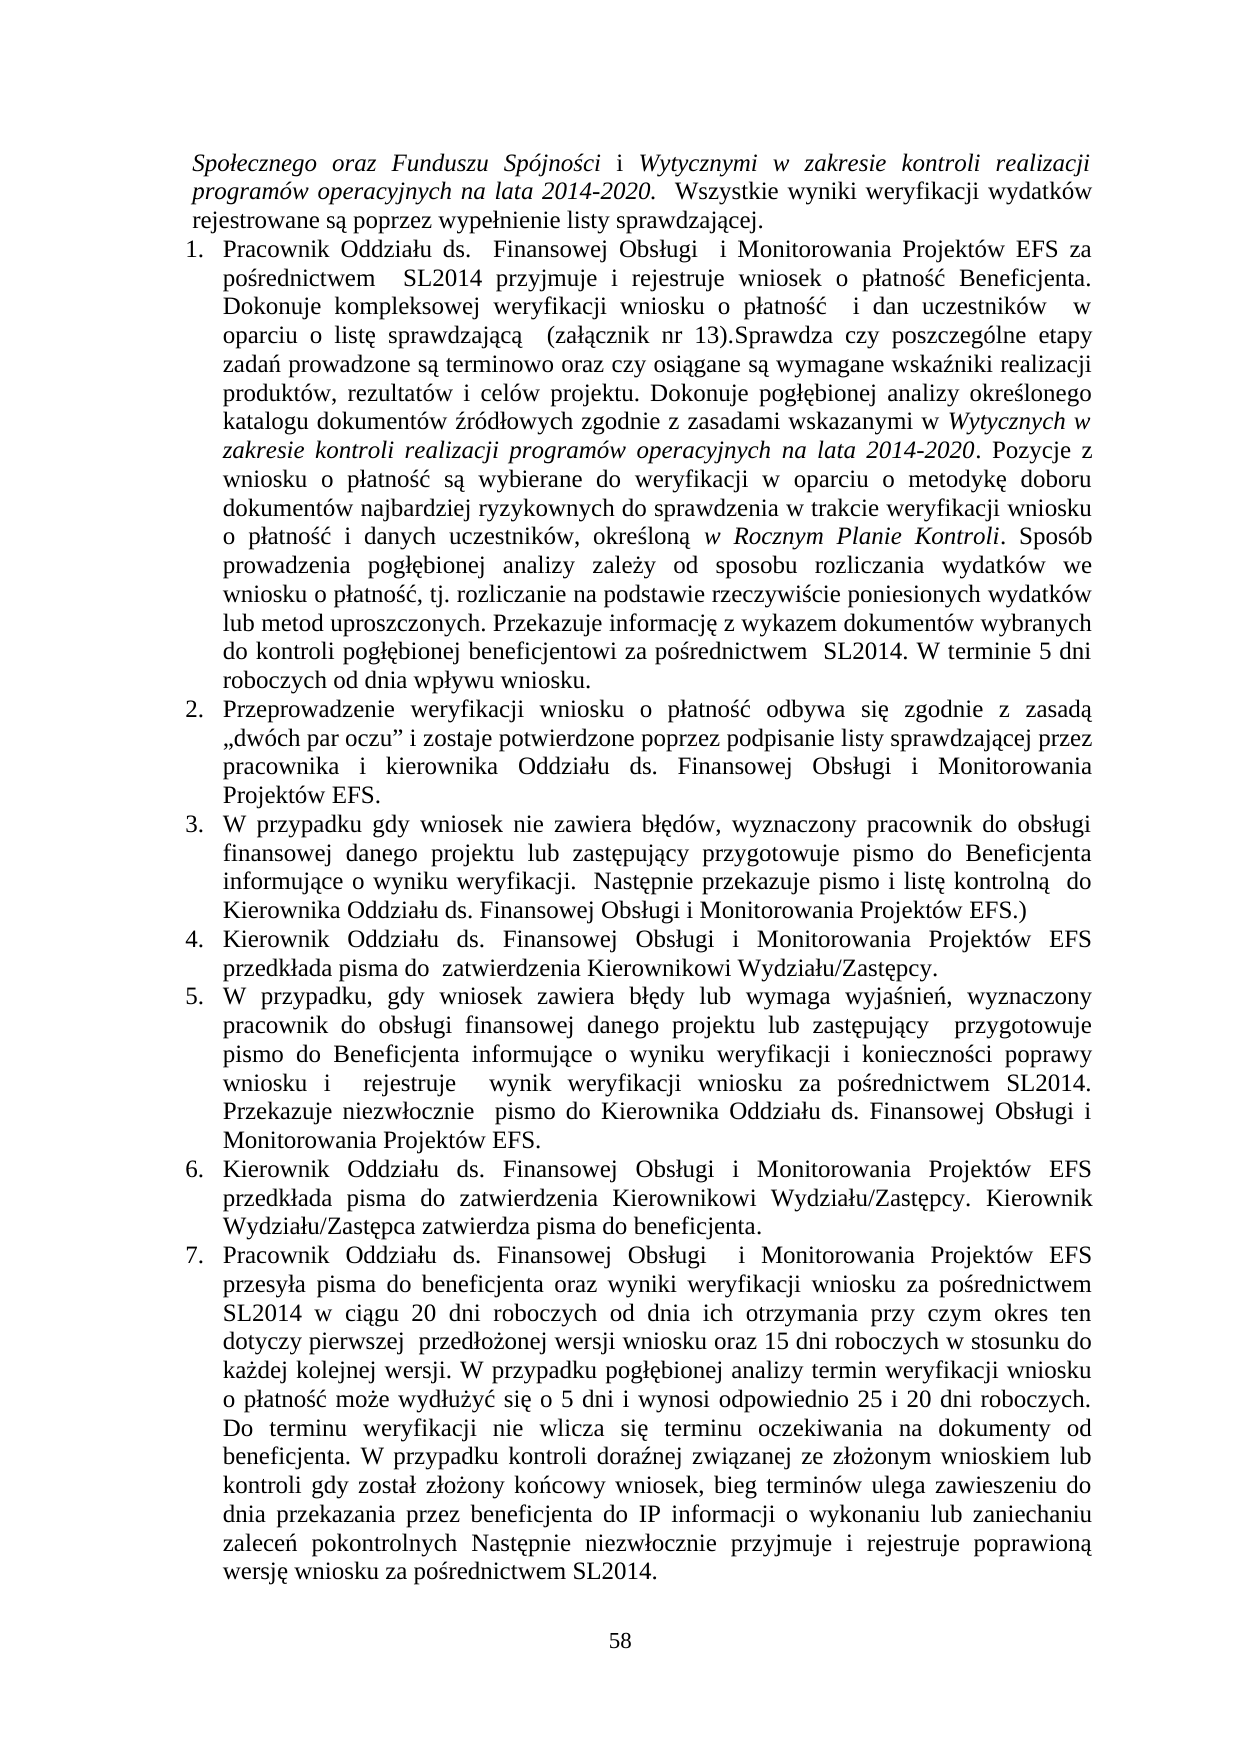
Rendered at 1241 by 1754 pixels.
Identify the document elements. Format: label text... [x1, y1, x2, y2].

list Przeprowadzenie weryfikacji wniosku o płatność odbywa się zgodnie z zasadą „dwóch par oczu” i zostaje potwierdzone poprzez podpisanie listy sprawdzającej przez pracownika i kierownika Oddziału ds. Finansowej Obsługi i Monitorowania Projektów EFS. [185, 694, 1093, 809]
list Kierownik Oddziału ds. Finansowej Obsługi i Monitorowania Projektów EFS przedkłada pisma do zatwierdzenia Kierownikowi Wydziału/Zastępcy. Kierownik Wydziału/Zastępca zatwierdza pisma do beneficjenta. [185, 1154, 1093, 1240]
list W przypadku, gdy wniosek zawiera błędy lub wymaga wyjaśnień, wyznaczony pracownik do obsługi finansowej danego projektu lub zastępujący przygotowuje pismo do Beneficjenta informujące o wyniku weryfikacji i konieczności poprawy wniosku i rejestruje wynik weryfikacji wniosku za pośrednictwem SL2014. Przekazuje niezwłocznie pismo do Kierownika Oddziału ds. Finansowej Obsługi i Monitorowania Projektów EFS. [185, 981, 1093, 1154]
list Kierownik Oddziału ds. Finansowej Obsługi i Monitorowania Projektów EFS przedkłada pisma do zatwierdzenia Kierownikowi Wydziału/Zastępcy. [185, 924, 1093, 981]
list Pracownik Oddziału ds. Finansowej Obsługi i Monitorowania Projektów EFS przesyła pisma do beneficjenta oraz wyniki weryfikacji wniosku za pośrednictwem SL2014 w ciągu 20 dni roboczych od dnia ich otrzymania przy czym okres ten dotyczy pierwszej przedłożonej wersji wniosku oraz 15 dni roboczych w stosunku do każdej kolejnej wersji. W przypadku pogłębionej analizy termin weryfikacji wniosku o płatność może wydłużyć się o 5 dni i wynosi odpowiednio 25 i 20 dni roboczych. Do terminu weryfikacji nie wlicza się terminu oczekiwania na dokumenty od beneficjenta. W przypadku kontroli doraźnej związanej ze złożonym wnioskiem lub kontroli gdy został złożony końcowy wniosek, bieg terminów ulega zawieszeniu do dnia przekazania przez beneficjenta do IP informacji o wykonaniu lub zaniechaniu zaleceń pokontrolnych Następnie niezwłocznie przyjmuje i rejestruje poprawioną wersję wniosku za pośrednictwem SL2014. [185, 1240, 1093, 1585]
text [192, 148, 1093, 234]
list Pracownik Oddziału ds. Finansowej Obsługi i Monitorowania Projektów EFS za pośrednictwem SL2014 przyjmuje i rejestruje wniosek o płatność Beneficjenta. Dokonuje kompleksowej weryfikacji wniosku o płatność i dan uczestników w oparciu o listę sprawdzającą (załącznik nr 13).Sprawdza czy poszczególne etapy zadań prowadzone są terminowo oraz czy osiągane są wymagane wskaźniki realizacji produktów, rezultatów i celów projektu. Dokonuje pogłębionej analizy określonego katalogu dokumentów źródłowych zgodnie z zasadami wskazanymi w Wytycznych w zakresie kontroli realizacji programów operacyjnych na lata 2014-2020. Pozycje z wniosku o płatność są wybierane do weryfikacji w oparciu o metodykę doboru dokumentów najbardziej ryzykownych do sprawdzenia w trakcie weryfikacji wniosku o płatność i danych uczestników, określoną w Rocznym Planie Kontroli. Sposób prowadzenia pogłębionej analizy zależy od sposobu rozliczania wydatków we wniosku o płatność, tj. rozliczanie na podstawie rzeczywiście poniesionych wydatków lub metod uproszczonych. Przekazuje informację z wykazem dokumentów wybranych do kontroli pogłębionej beneficjentowi za pośrednictwem SL2014. W terminie 5 dni roboczych od dnia wpływu wniosku. [185, 234, 1093, 694]
list W przypadku gdy wniosek nie zawiera błędów, wyznaczony pracownik do obsługi finansowej danego projektu lub zastępujący przygotowuje pismo do Beneficjenta informujące o wyniku weryfikacji. Następnie przekazuje pismo i listę kontrolną do Kierownika Oddziału ds. Finansowej Obsługi i Monitorowania Projektów EFS.) [185, 809, 1093, 924]
